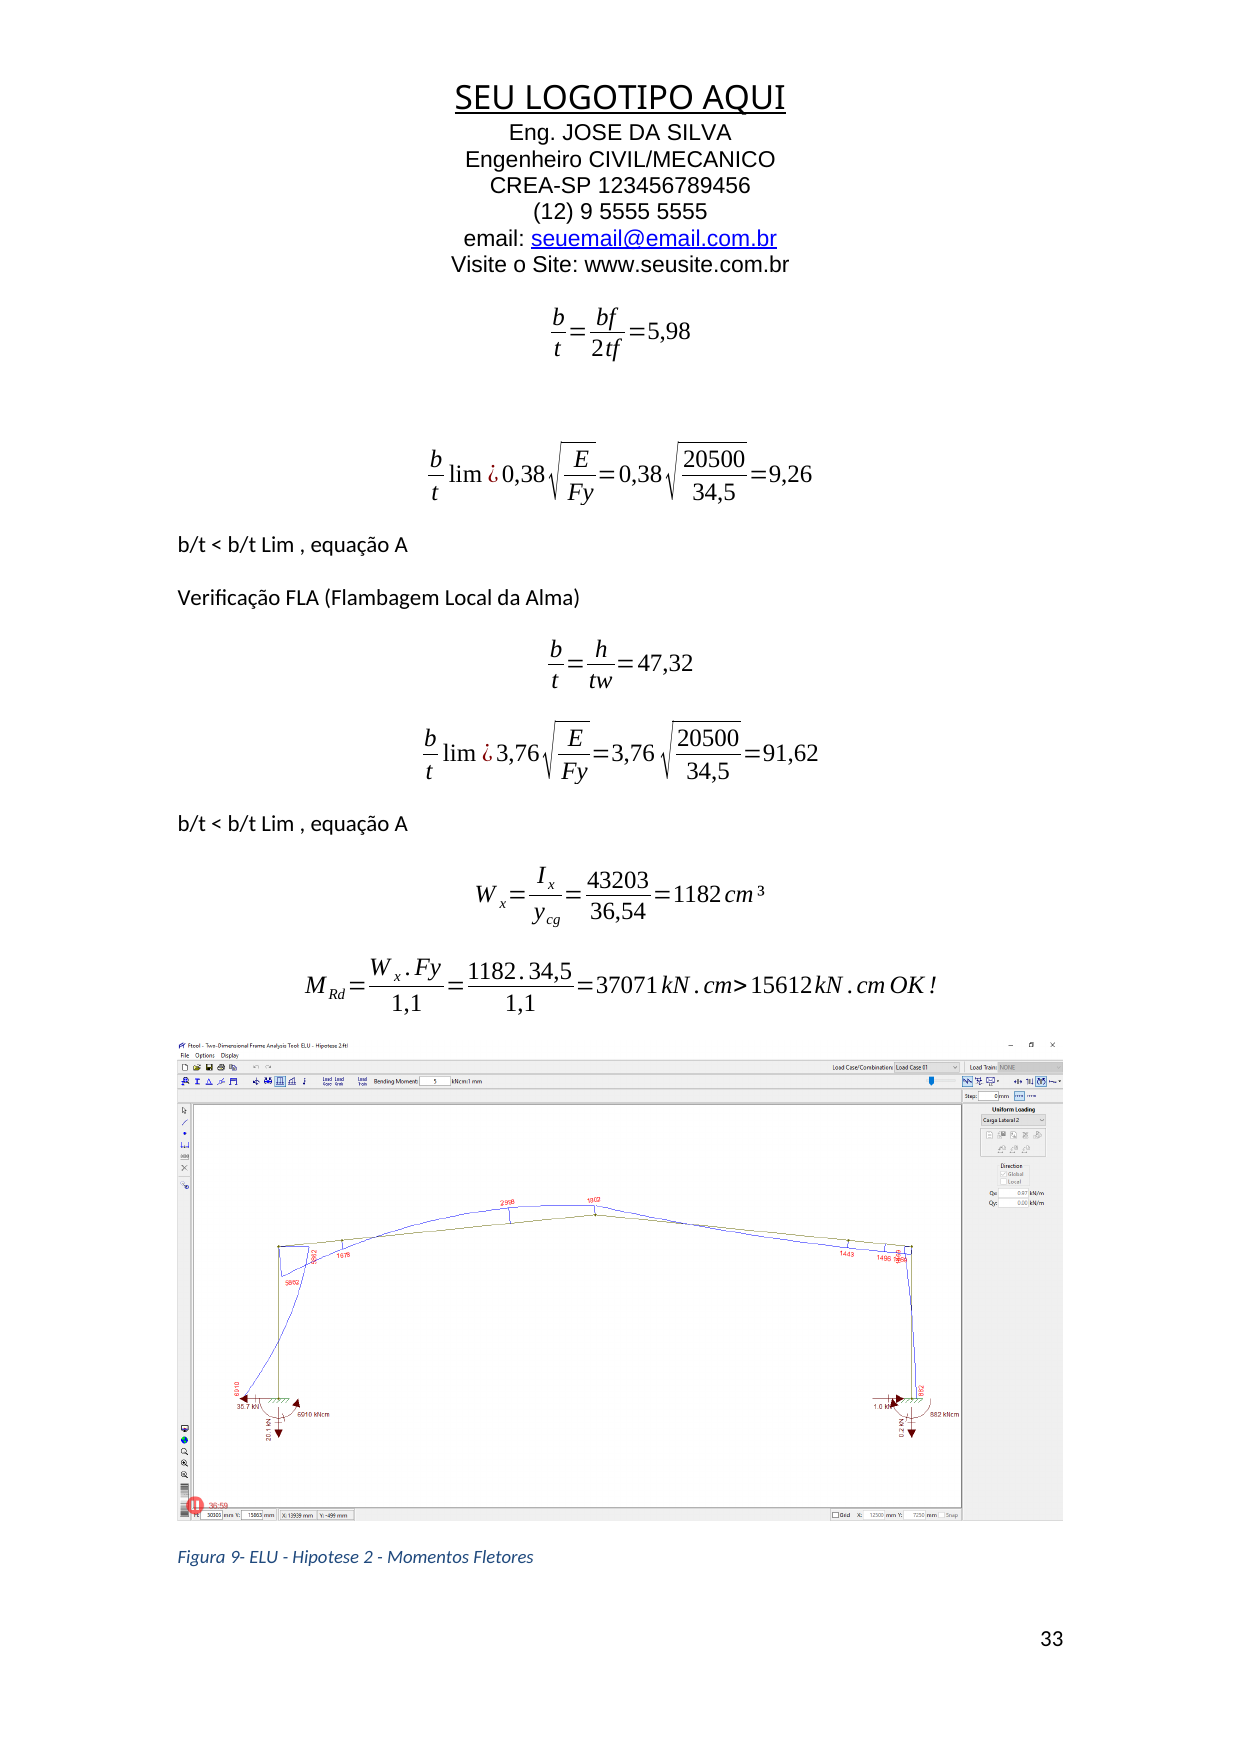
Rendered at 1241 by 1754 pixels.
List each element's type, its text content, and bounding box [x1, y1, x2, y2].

picture [177, 1040, 1063, 1521]
text b/t < b/t Lim , equação A [177, 809, 1063, 837]
text Verificação FLA (Flambagem Local da Alma) [177, 583, 1063, 611]
text b/t < b/t Lim , equação A [177, 530, 1063, 558]
